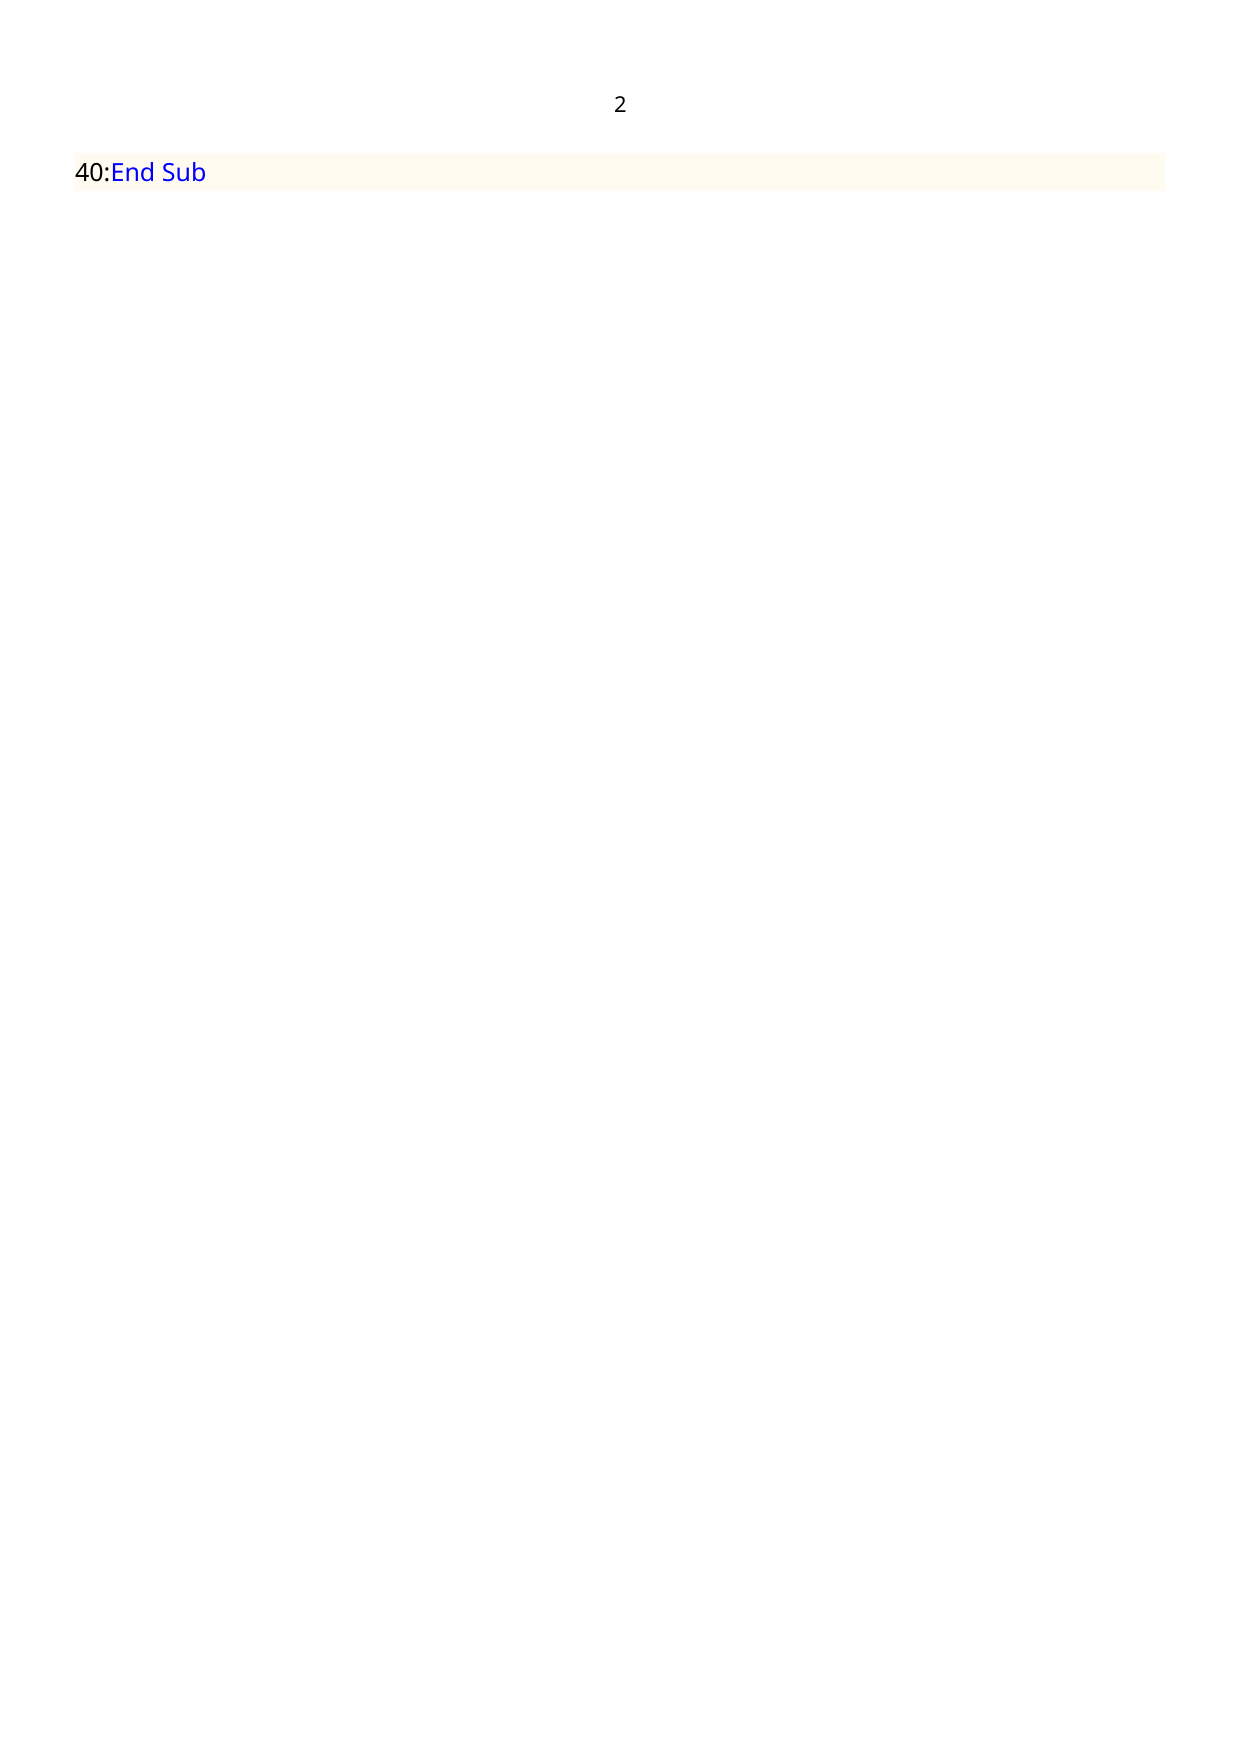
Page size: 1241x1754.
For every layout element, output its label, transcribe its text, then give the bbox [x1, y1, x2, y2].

text 40:End Sub [75, 153, 1165, 191]
